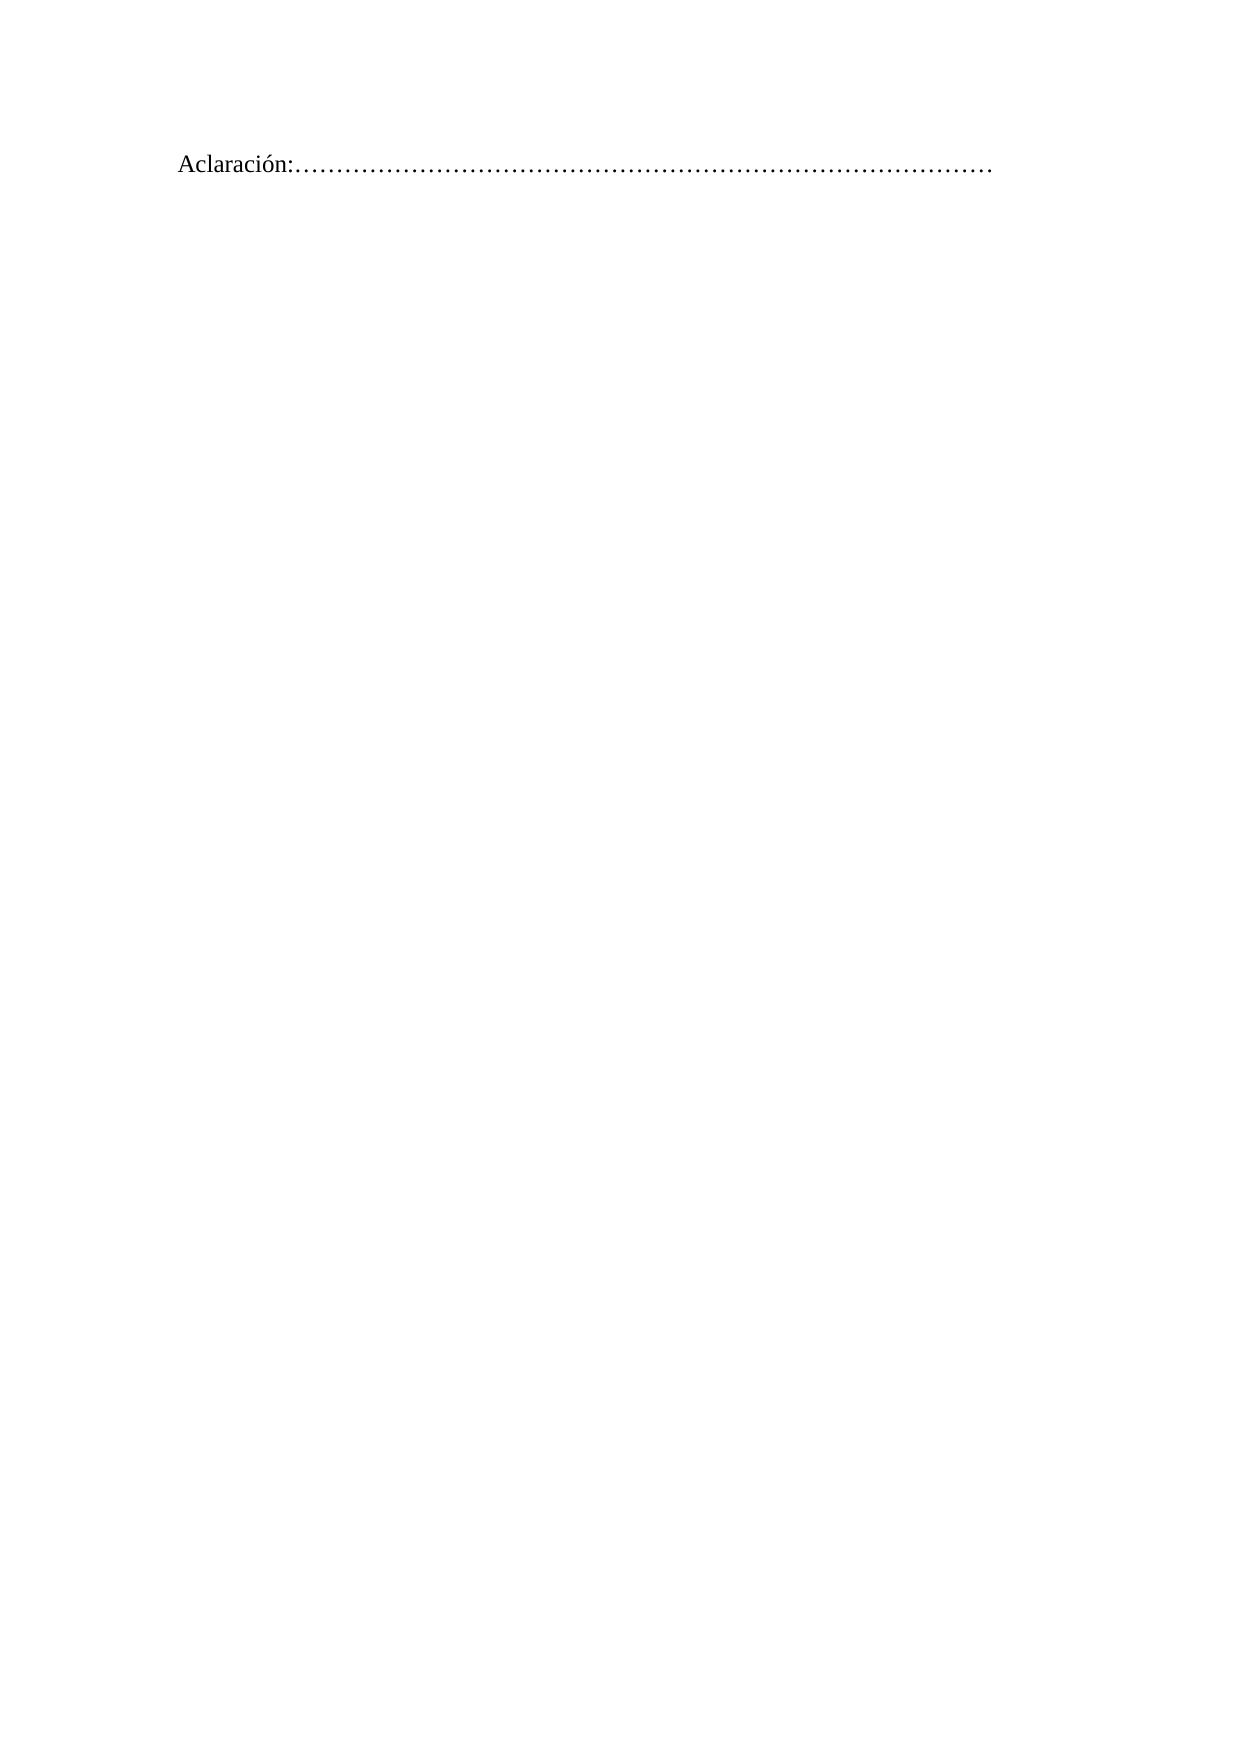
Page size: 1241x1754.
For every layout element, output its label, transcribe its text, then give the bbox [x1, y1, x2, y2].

text Aclaración:………………………………………………………………………… [177, 149, 1063, 178]
